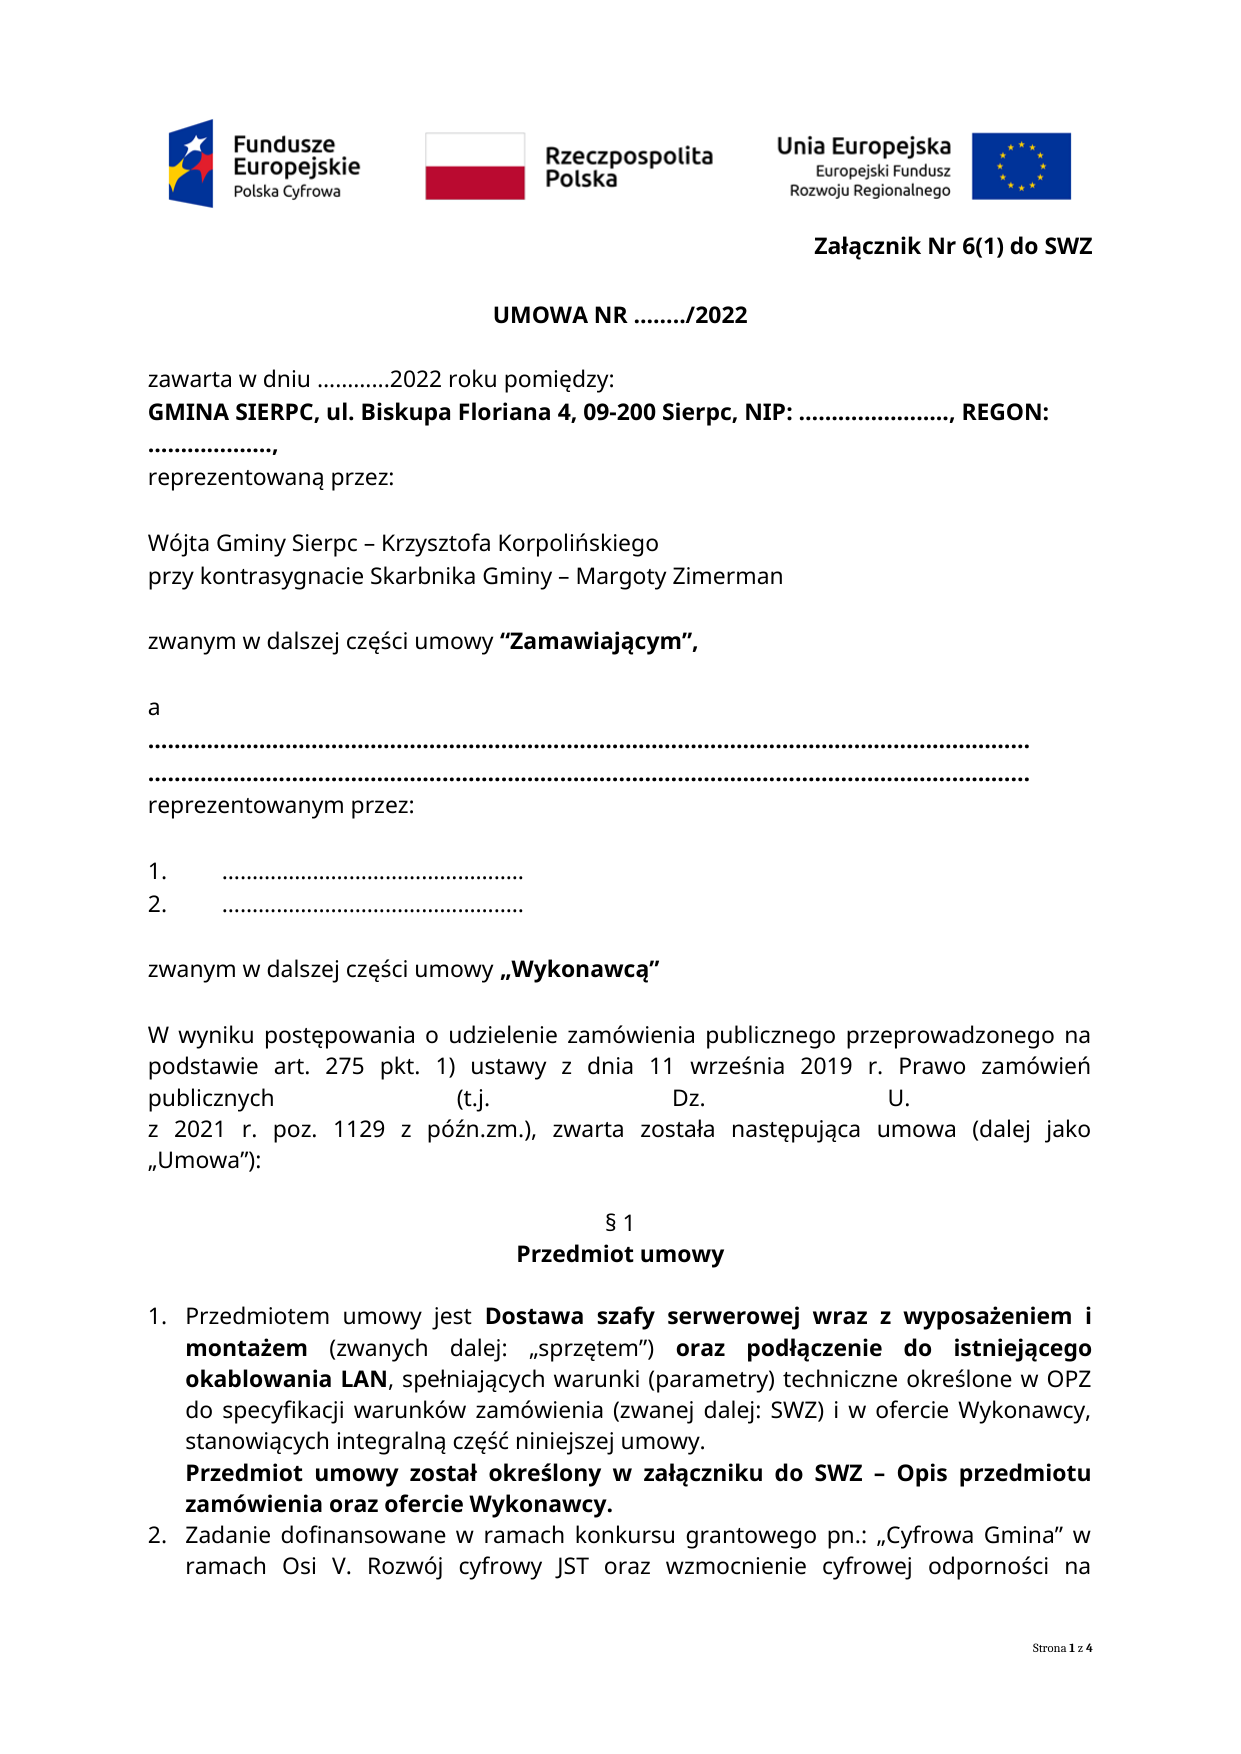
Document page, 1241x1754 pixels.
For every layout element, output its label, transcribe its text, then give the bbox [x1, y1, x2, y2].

text Załącznik Nr 6(1) do SWZ [148, 230, 1092, 261]
list ………………………………………….. [148, 855, 1092, 886]
text reprezentowanym przez: [148, 789, 1092, 821]
text zwanym w dalszej części umowy „Wykonawcą” [148, 953, 1092, 984]
text W wyniku postępowania o udzielenie zamówienia publicznego przeprowadzonego na podstawie art. 275 pkt. 1) ustawy z dnia 11 września 2019 r. Prawo zamówień publicznych (t.j. Dz. U. z 2021 r. poz. 1129 z późn.zm.), zwarta została następująca umowa (dalej jako „Umowa”): [148, 1019, 1092, 1175]
text ………………., [148, 428, 1092, 459]
text GMINA SIERPC, ul. Biskupa Floriana 4, 09-200 Sierpc, NIP: ………………….., REGON: [148, 396, 1092, 427]
text zawarta w dniu ………...2022 roku pomiędzy: [148, 363, 1092, 394]
text ……………………………………………………………………………………………………………………… [148, 756, 1092, 788]
list Przedmiotem umowy jest Dostawa szafy serwerowej wraz z wyposażeniem i montażem (zwanych dalej: „sprzętem”) oraz podłączenie do istniejącego okablowania LAN, spełniających warunki (parametry) techniczne określone w OPZ do specyfikacji warunków zamówienia (zwanej dalej: SWZ) i w ofercie Wykonawcy, stanowiących integralną część niniejszej umowy. [148, 1300, 1092, 1456]
picture [147, 97, 1093, 230]
text UMOWA NR ......../2022 [148, 299, 1092, 330]
text a [148, 691, 1092, 722]
text zwanym w dalszej części umowy “Zamawiającym”, [148, 625, 1092, 656]
list ………………………………………….. [148, 888, 1092, 919]
text przy kontrasygnacie Skarbnika Gminy – Margoty Zimerman [148, 559, 1092, 591]
text ……………………………………………………………………………………………………………………… [148, 724, 1092, 755]
text Przedmiot umowy [148, 1238, 1092, 1269]
text Wójta Gminy Sierpc – Krzysztofa Korpolińskiego [148, 527, 1092, 558]
text reprezentowaną przez: [148, 461, 1092, 492]
text § 1 [148, 1206, 1092, 1238]
text Przedmiot umowy został określony w załączniku do SWZ – Opis przedmiotu zamówienia oraz ofercie Wykonawcy. [185, 1456, 1092, 1519]
